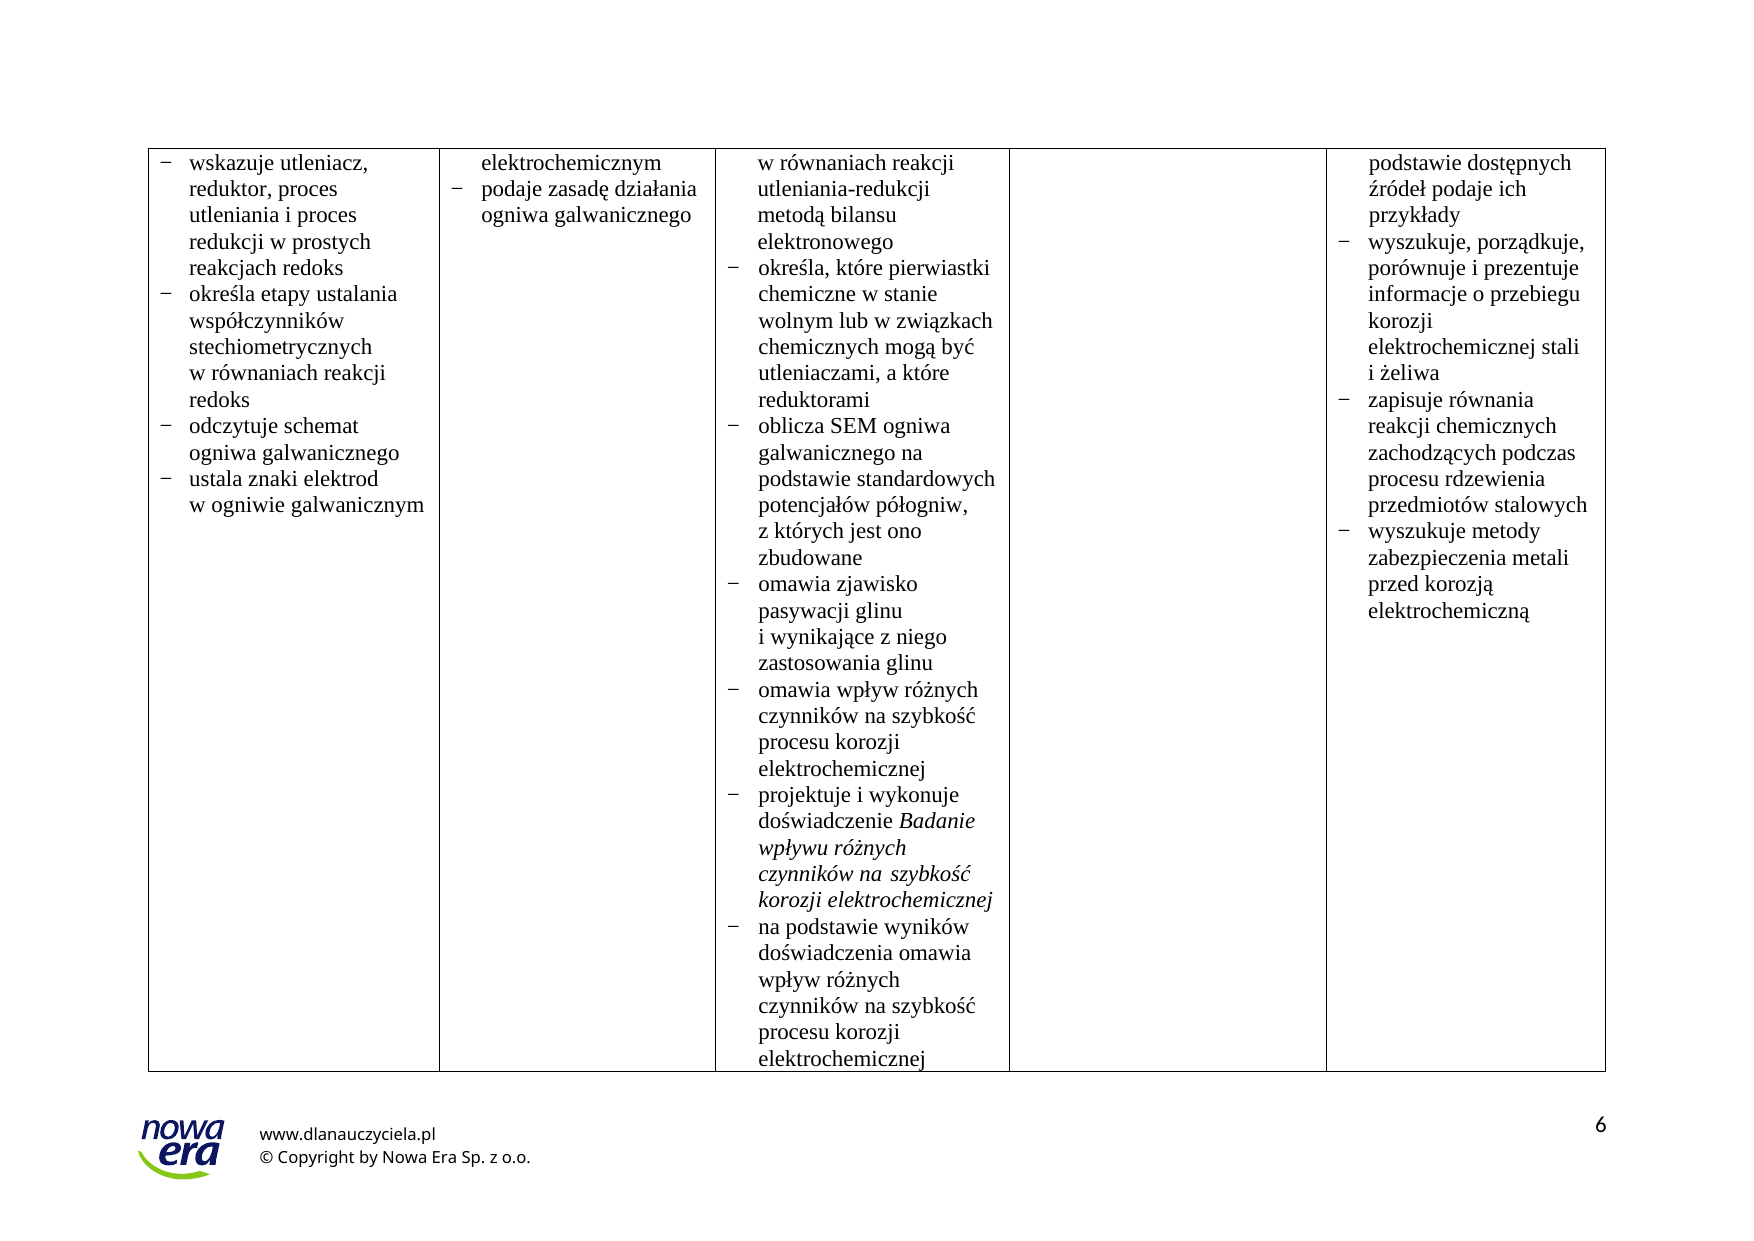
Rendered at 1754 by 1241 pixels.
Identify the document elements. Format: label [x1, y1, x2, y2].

table_cell [1010, 149, 1326, 1071]
table_cell [1327, 149, 1605, 1071]
table_cell [716, 149, 1009, 1071]
table_cell [440, 149, 715, 1071]
table_cell [149, 149, 439, 1071]
